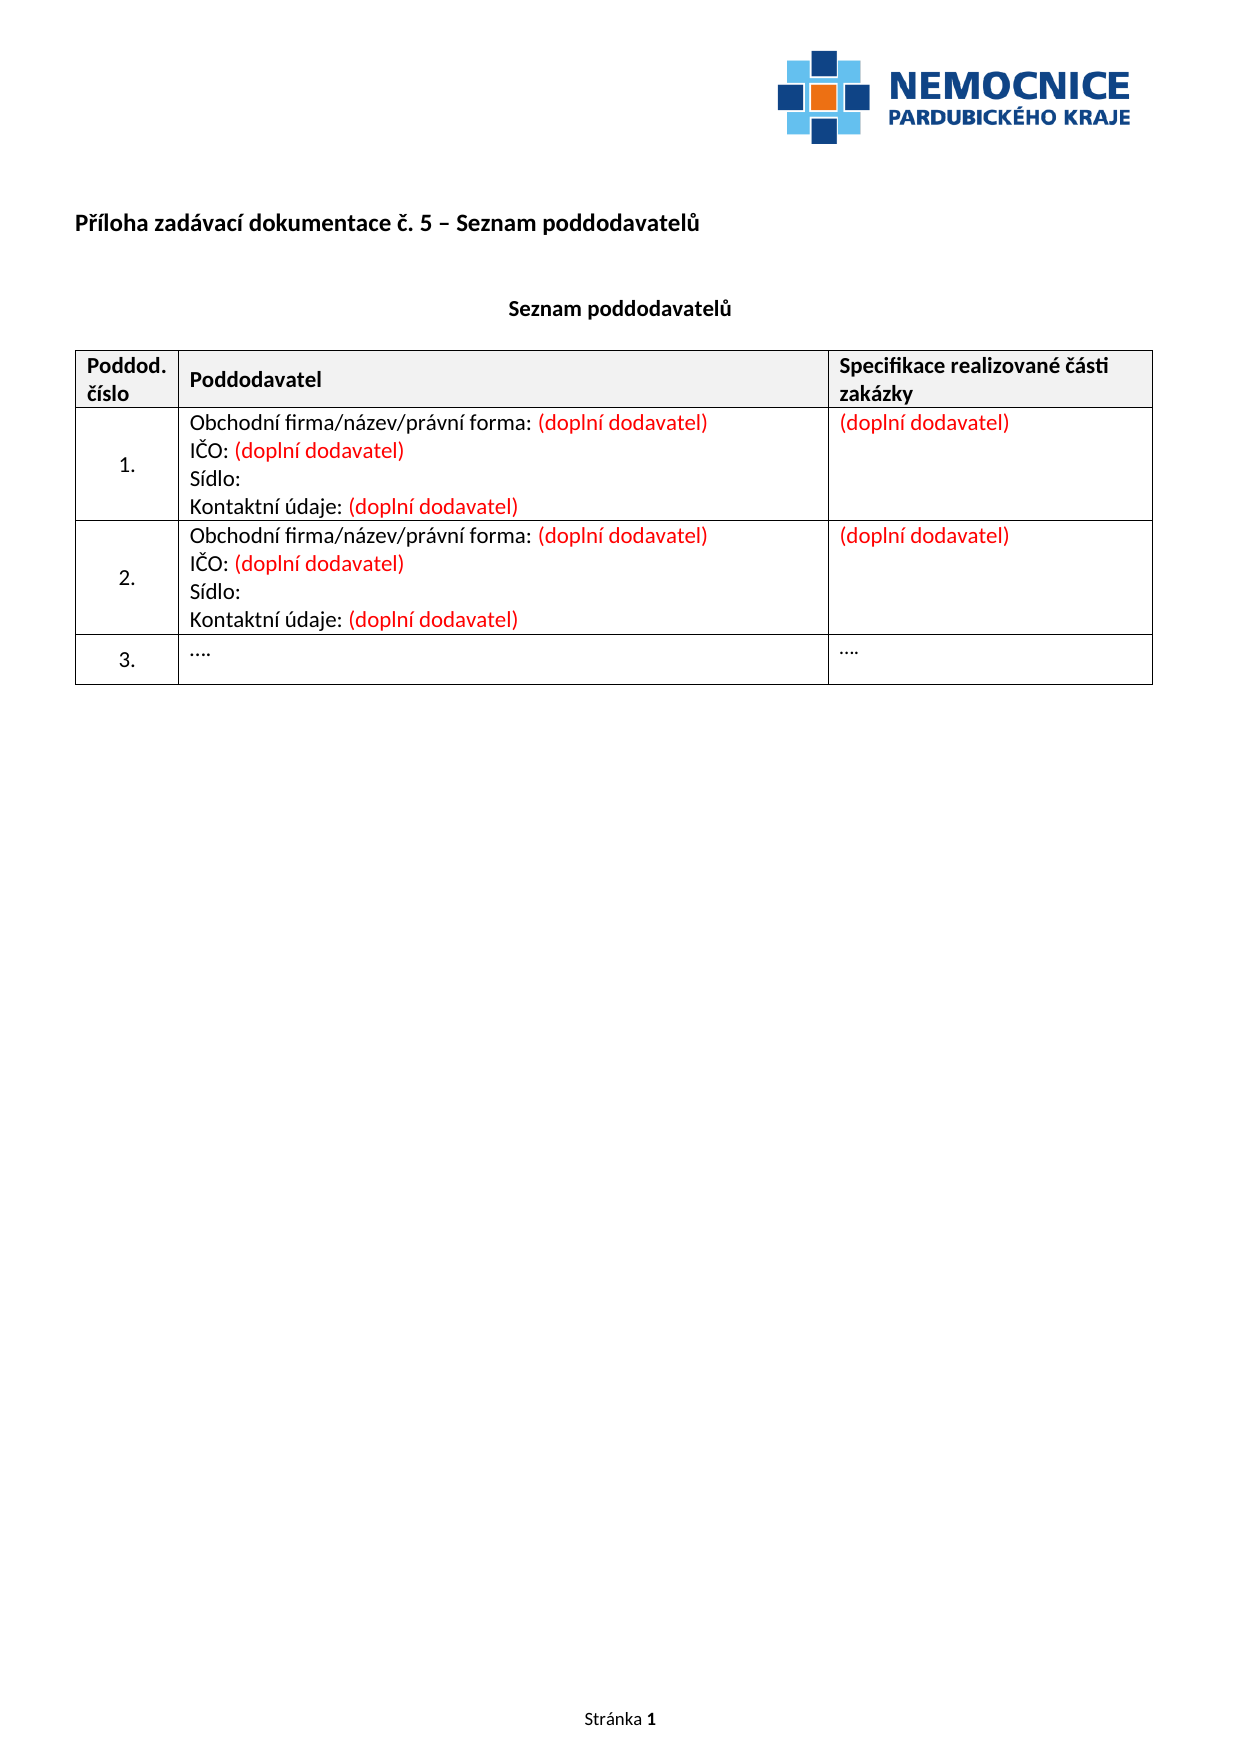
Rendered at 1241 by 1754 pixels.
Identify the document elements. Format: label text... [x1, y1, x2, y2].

table_header Poddod. číslo [76, 351, 178, 407]
table_cell 3. [76, 635, 178, 684]
text Příloha zadávací dokumentace č. 5 – Seznam poddodavatelů [75, 207, 1165, 238]
text Seznam poddodavatelů [75, 294, 1165, 322]
table_cell (doplní dodavatel) [829, 408, 1152, 520]
table_cell Obchodní firma/název/právní forma: (doplní dodavatel) IČO: (doplní dodavatel) Sídlo: Kontaktní údaje: (doplní dodavatel) [179, 521, 828, 633]
table_cell 2. [76, 521, 178, 633]
table_cell …. [179, 635, 828, 684]
table_cell 1. [76, 408, 178, 520]
picture [776, 49, 1130, 145]
table_header Specifikace realizované části zakázky [829, 351, 1152, 407]
table_cell (doplní dodavatel) [829, 521, 1152, 633]
table_cell …. [829, 635, 1152, 684]
table_header Poddodavatel [179, 351, 828, 407]
table_cell Obchodní firma/název/právní forma: (doplní dodavatel) IČO: (doplní dodavatel) Sídlo: Kontaktní údaje: (doplní dodavatel) [179, 408, 828, 520]
